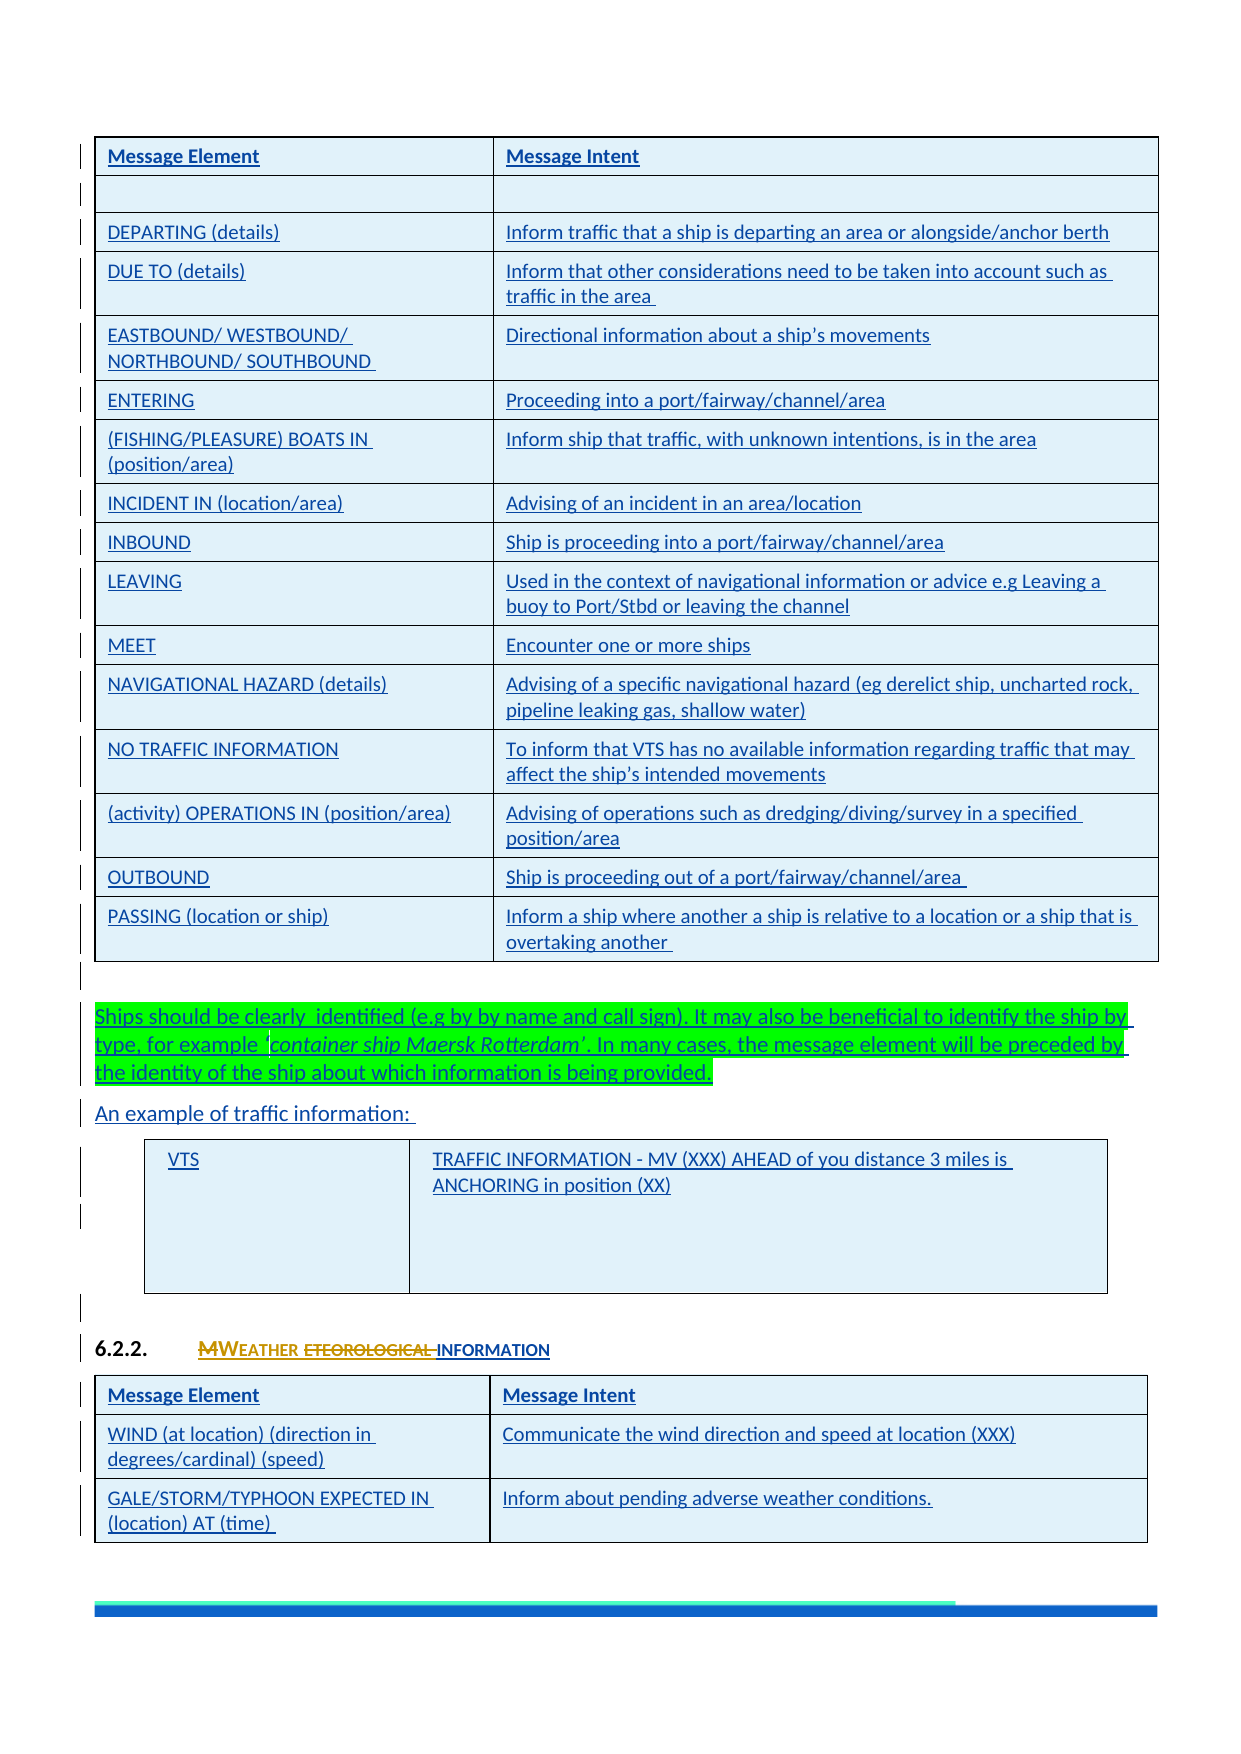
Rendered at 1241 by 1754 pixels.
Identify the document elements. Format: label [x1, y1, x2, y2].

picture [94, 1601, 1158, 1617]
